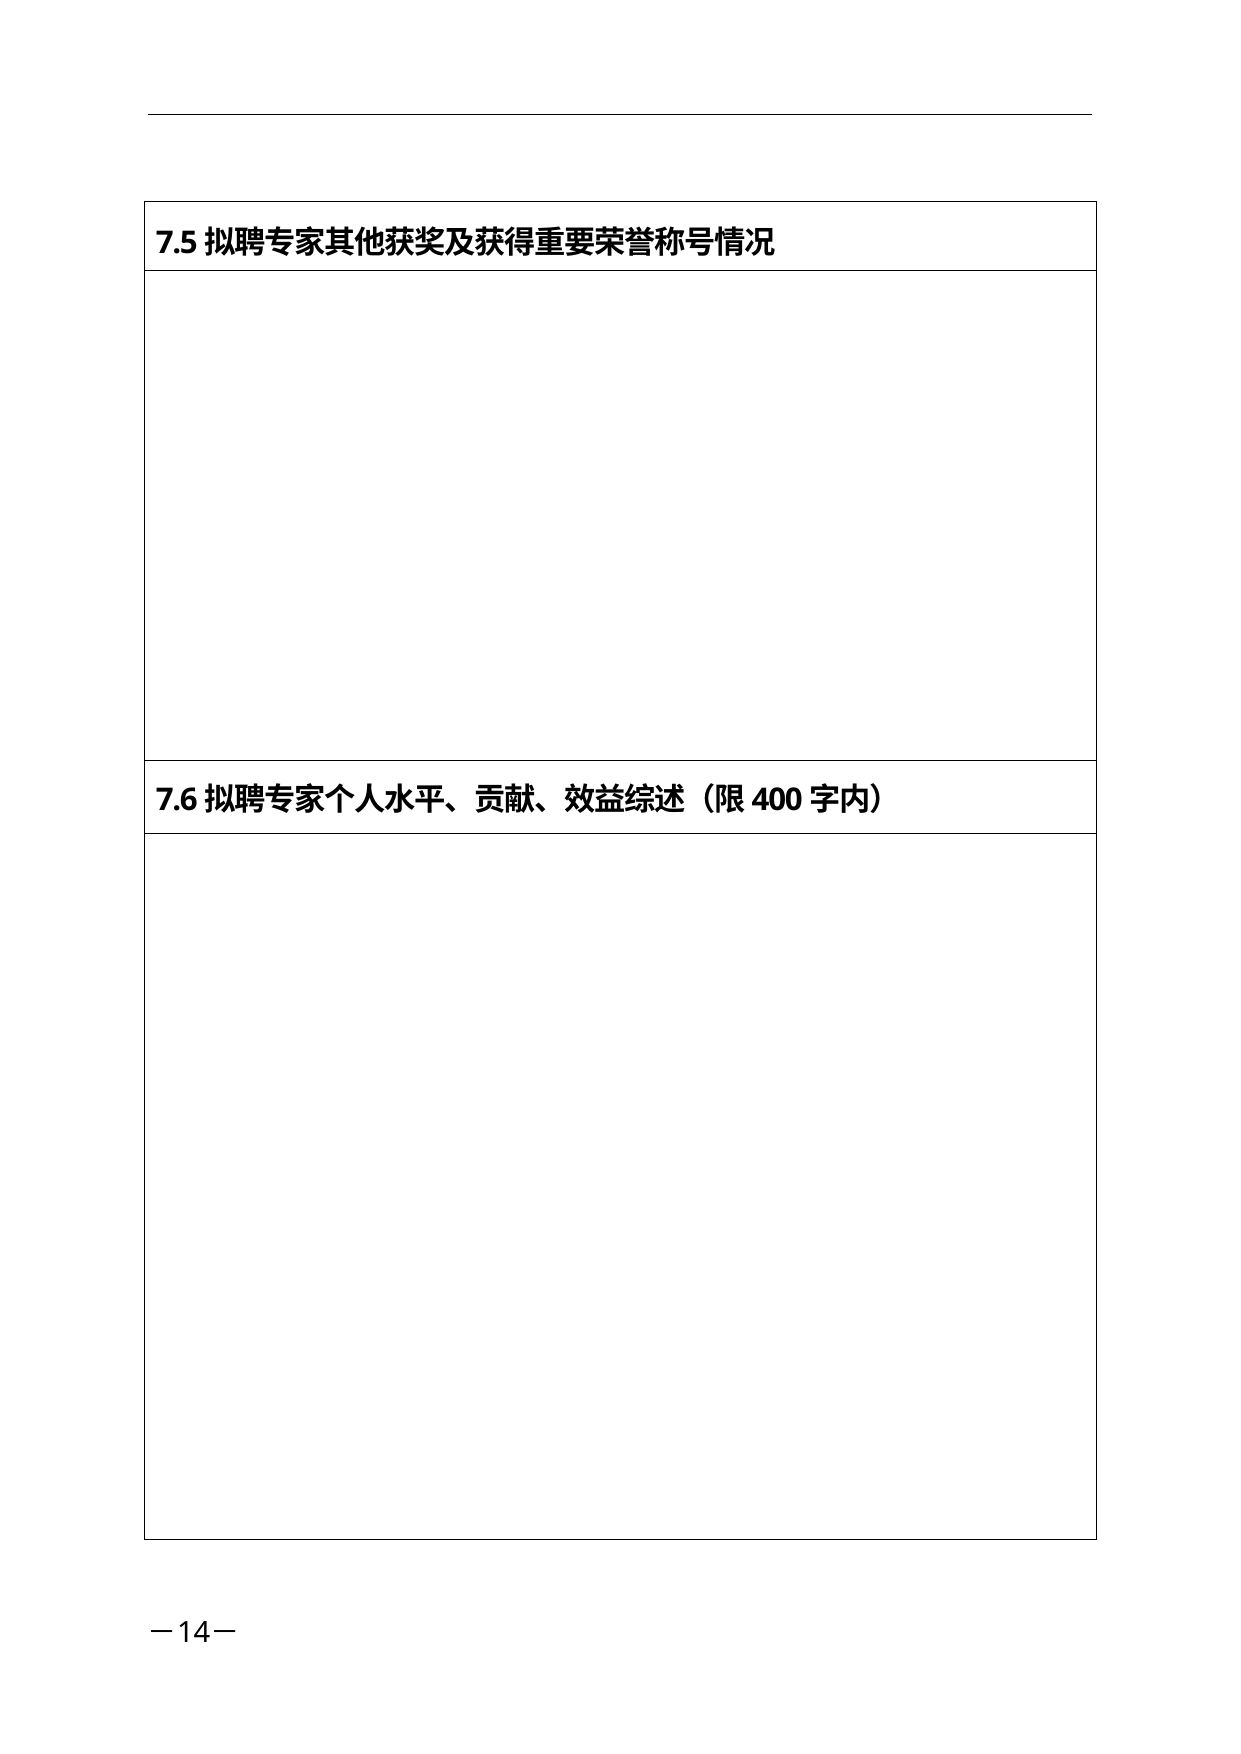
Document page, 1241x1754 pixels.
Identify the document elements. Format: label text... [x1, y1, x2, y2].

table_cell [145, 271, 1096, 760]
table_cell 7.6拟聘专家个人水平、贡献、效益综述（限400字内） [145, 761, 1096, 833]
table_cell [145, 834, 1096, 1539]
table_header 7.5拟聘专家其他获奖及获得重要荣誉称号情况 [145, 202, 1096, 270]
